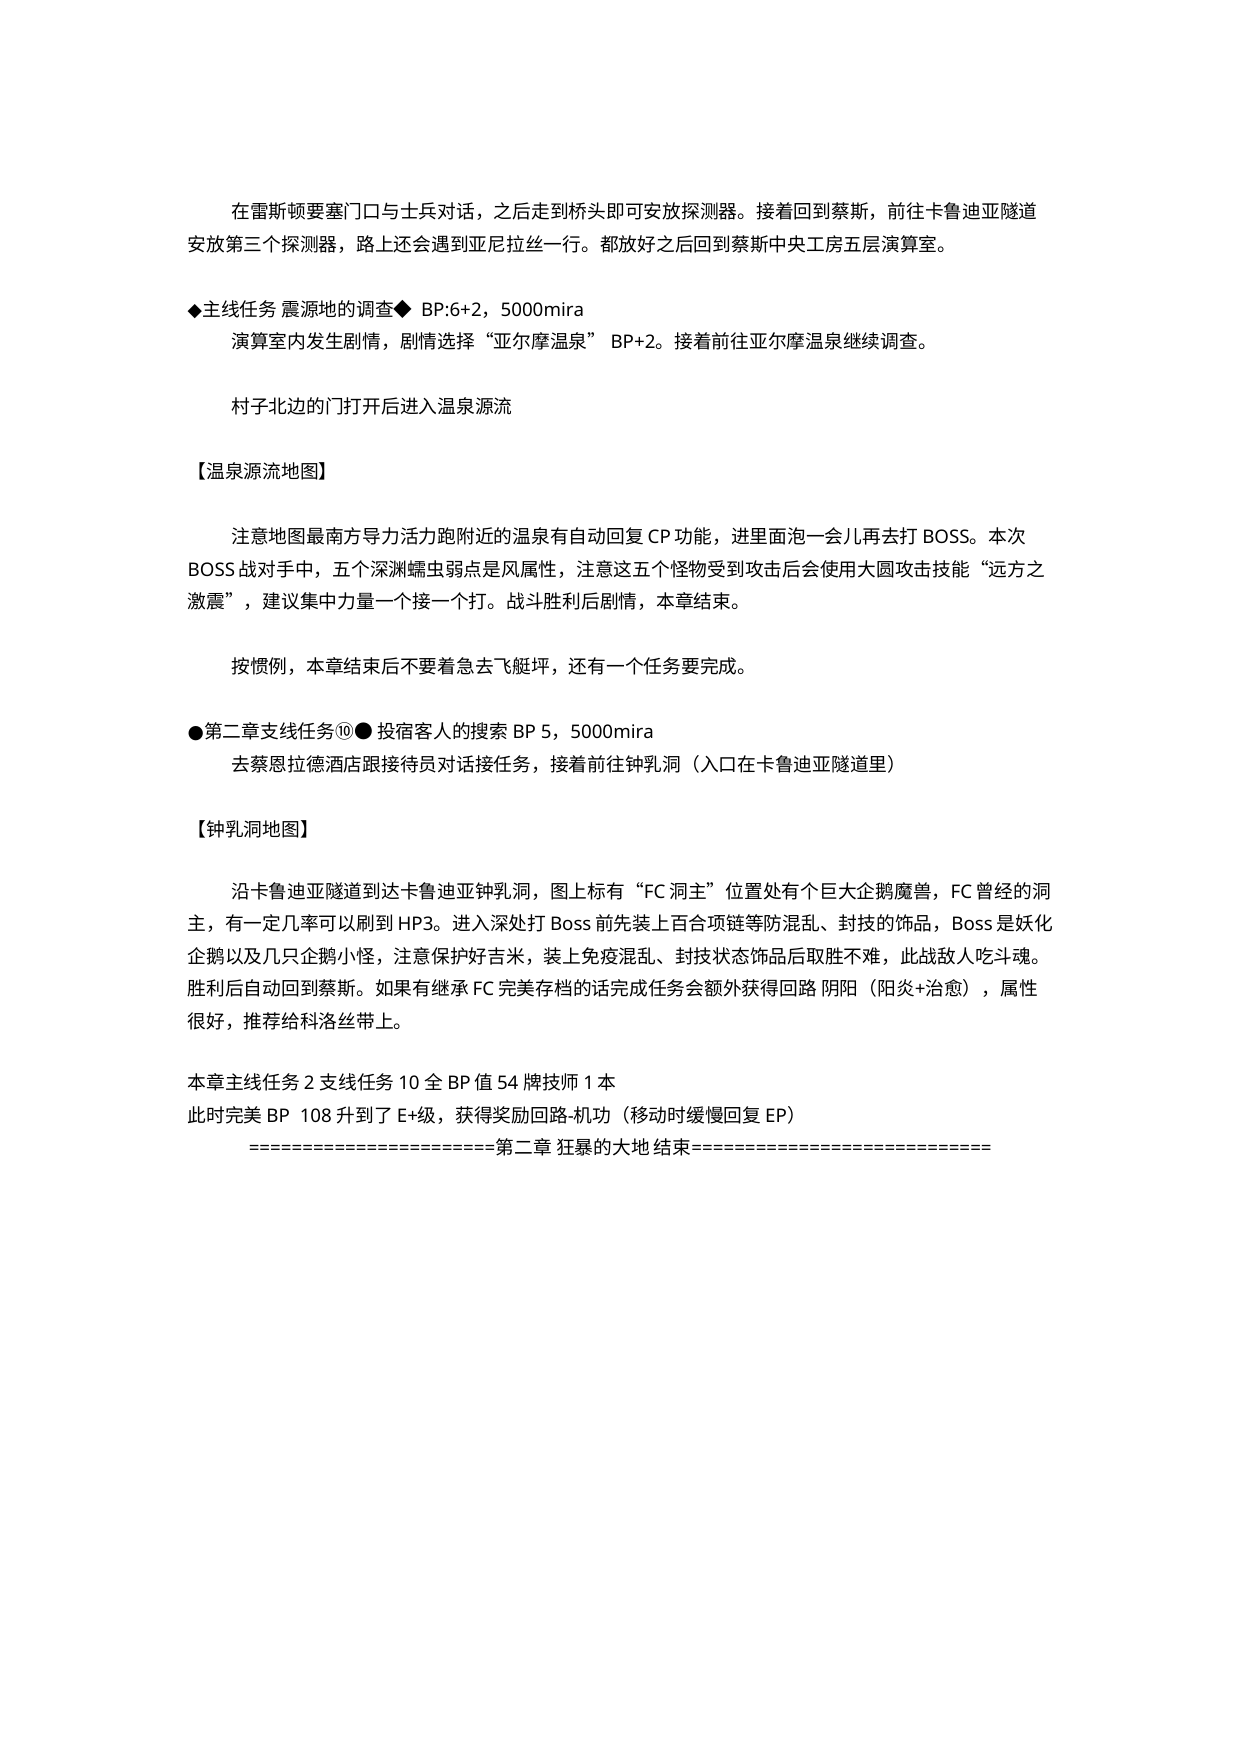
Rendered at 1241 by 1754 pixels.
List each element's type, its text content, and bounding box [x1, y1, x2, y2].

text ◆主线任务 震源地的调查◆ BP:6+2，5000mira [187, 292, 1053, 324]
text 注意地图最南方导力活力跑附近的温泉有自动回复CP功能，进里面泡一会儿再去打BOSS。本次BOSS战对手中，五个深渊蠕虫弱点是风属性，注意这五个怪物受到攻击后会使用大圆攻击技能“远方之激震”，建议集中力量一个接一个打。战斗胜利后剧情，本章结束。 [187, 519, 1053, 617]
text 【钟乳洞地图】 [187, 812, 1053, 844]
text 村子北边的门打开后进入温泉源流 [187, 389, 1053, 422]
text ●第二章支线任务⑩● 投宿客人的搜索 BP 5，5000mira [187, 714, 1053, 747]
text 按惯例，本章结束后不要着急去飞艇坪，还有一个任务要完成。 [187, 649, 1053, 682]
text 在雷斯顿要塞门口与士兵对话，之后走到桥头即可安放探测器。接着回到蔡斯，前往卡鲁迪亚隧道安放第三个探测器，路上还会遇到亚尼拉丝一行。都放好之后回到蔡斯中央工房五层演算室。 [187, 194, 1053, 259]
text 本章主线任务2 支线任务10 全BP值54 牌技师1本 [187, 1065, 1053, 1098]
text 演算室内发生剧情，剧情选择“亚尔摩温泉” BP+2。接着前往亚尔摩温泉继续调查。 [187, 324, 1053, 357]
text 去蔡恩拉德酒店跟接待员对话接任务，接着前往钟乳洞（入口在卡鲁迪亚隧道里） [187, 747, 1053, 779]
text 沿卡鲁迪亚隧道到达卡鲁迪亚钟乳洞，图上标有“FC洞主”位置处有个巨大企鹅魔兽，FC曾经的洞主，有一定几率可以刷到HP3。进入深处打Boss前先装上百合项链等防混乱、封技的饰品，Boss是妖化企鹅以及几只企鹅小怪，注意保护好吉米，装上免疫混乱、封技状态饰品后取胜不难，此战敌人吃斗魂。胜利后自动回到蔡斯。如果有继承FC完美存档的话完成任务会额外获得回路 阴阳（阳炎+治愈），属性很好，推荐给科洛丝带上。 [187, 874, 1053, 1036]
text 此时完美BP 108 升到了E+级，获得奖励回路-机功（移动时缓慢回复EP） [187, 1098, 1053, 1130]
text 【温泉源流地图】 [187, 454, 1053, 487]
text =======================第二章 狂暴的大地 结束============================ [187, 1130, 1053, 1163]
